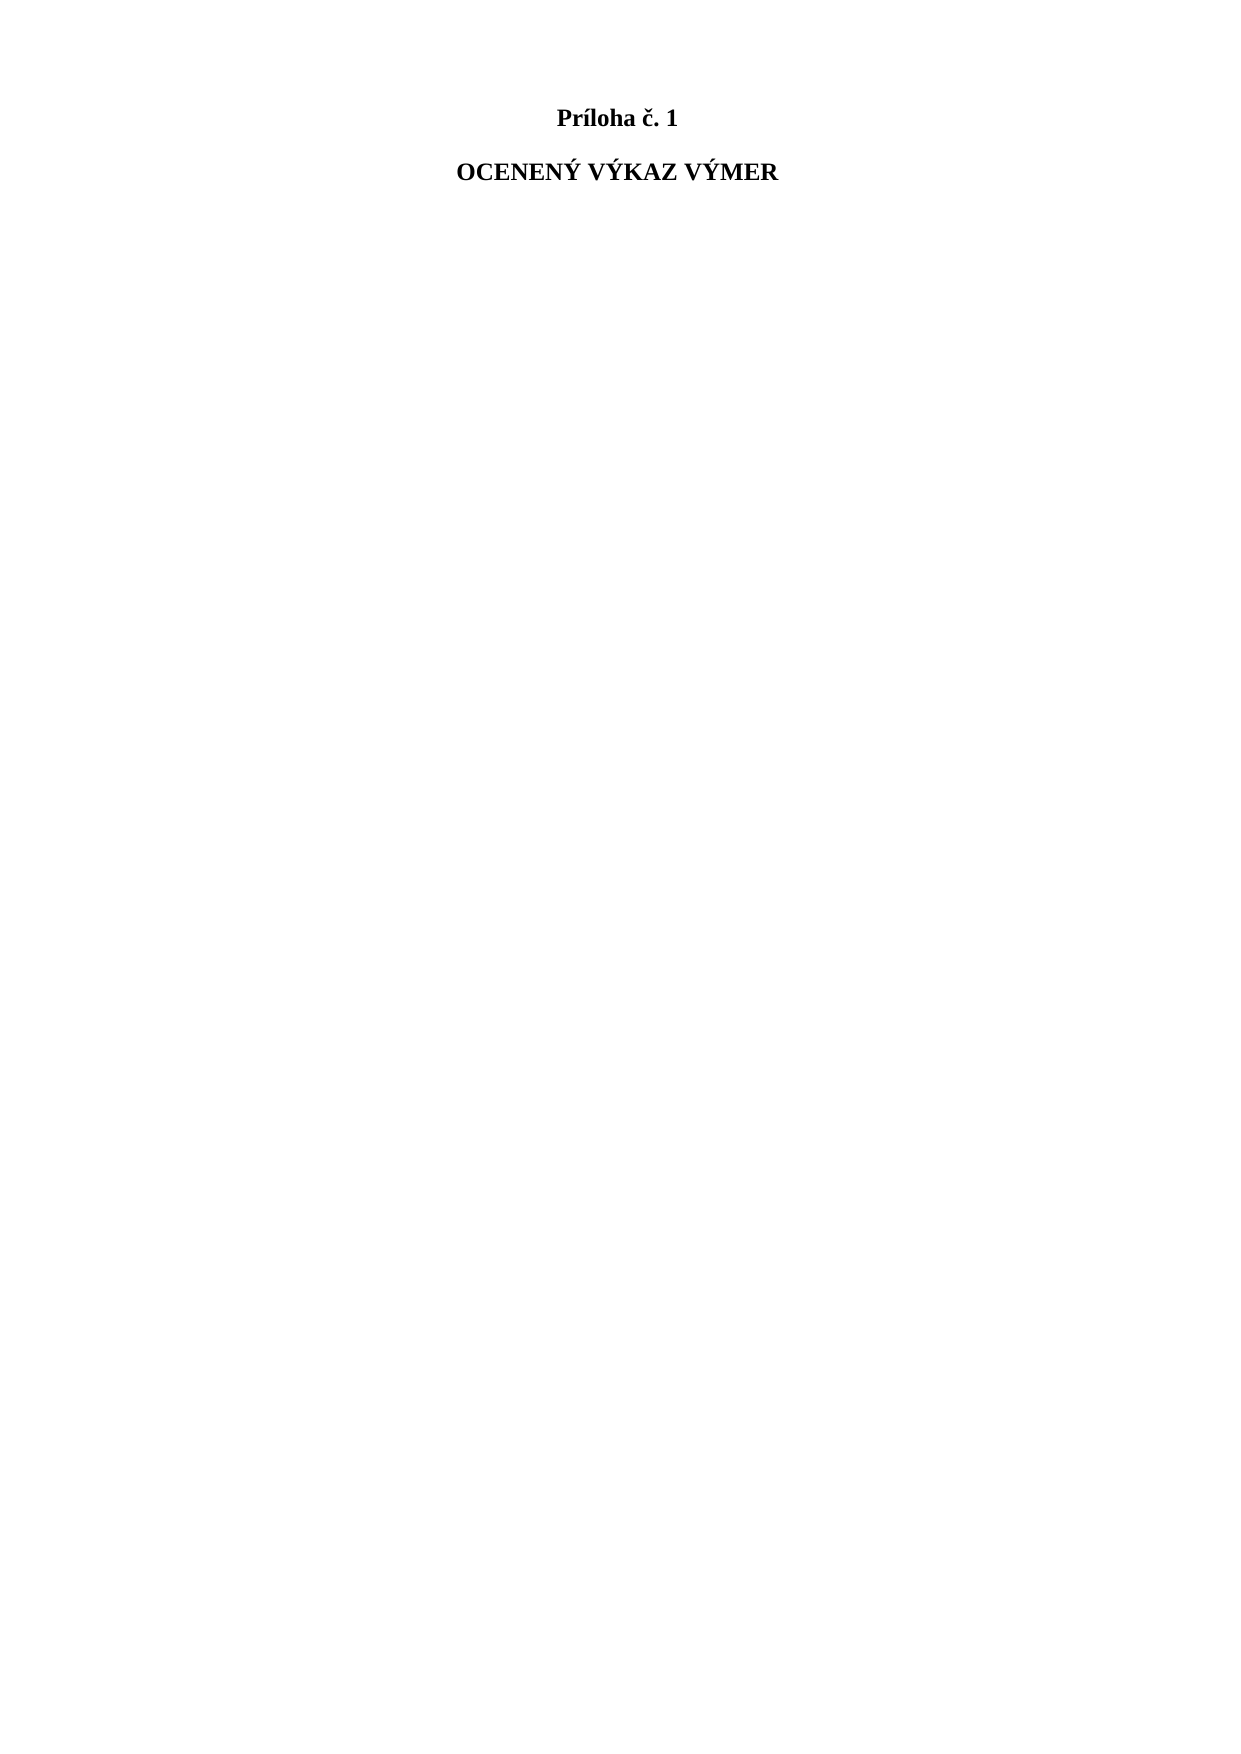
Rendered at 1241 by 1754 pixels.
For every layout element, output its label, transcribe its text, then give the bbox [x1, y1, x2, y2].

text OCENENÝ VÝKAZ VÝMER [112, 157, 1122, 186]
text Príloha č. 1 [112, 103, 1122, 132]
